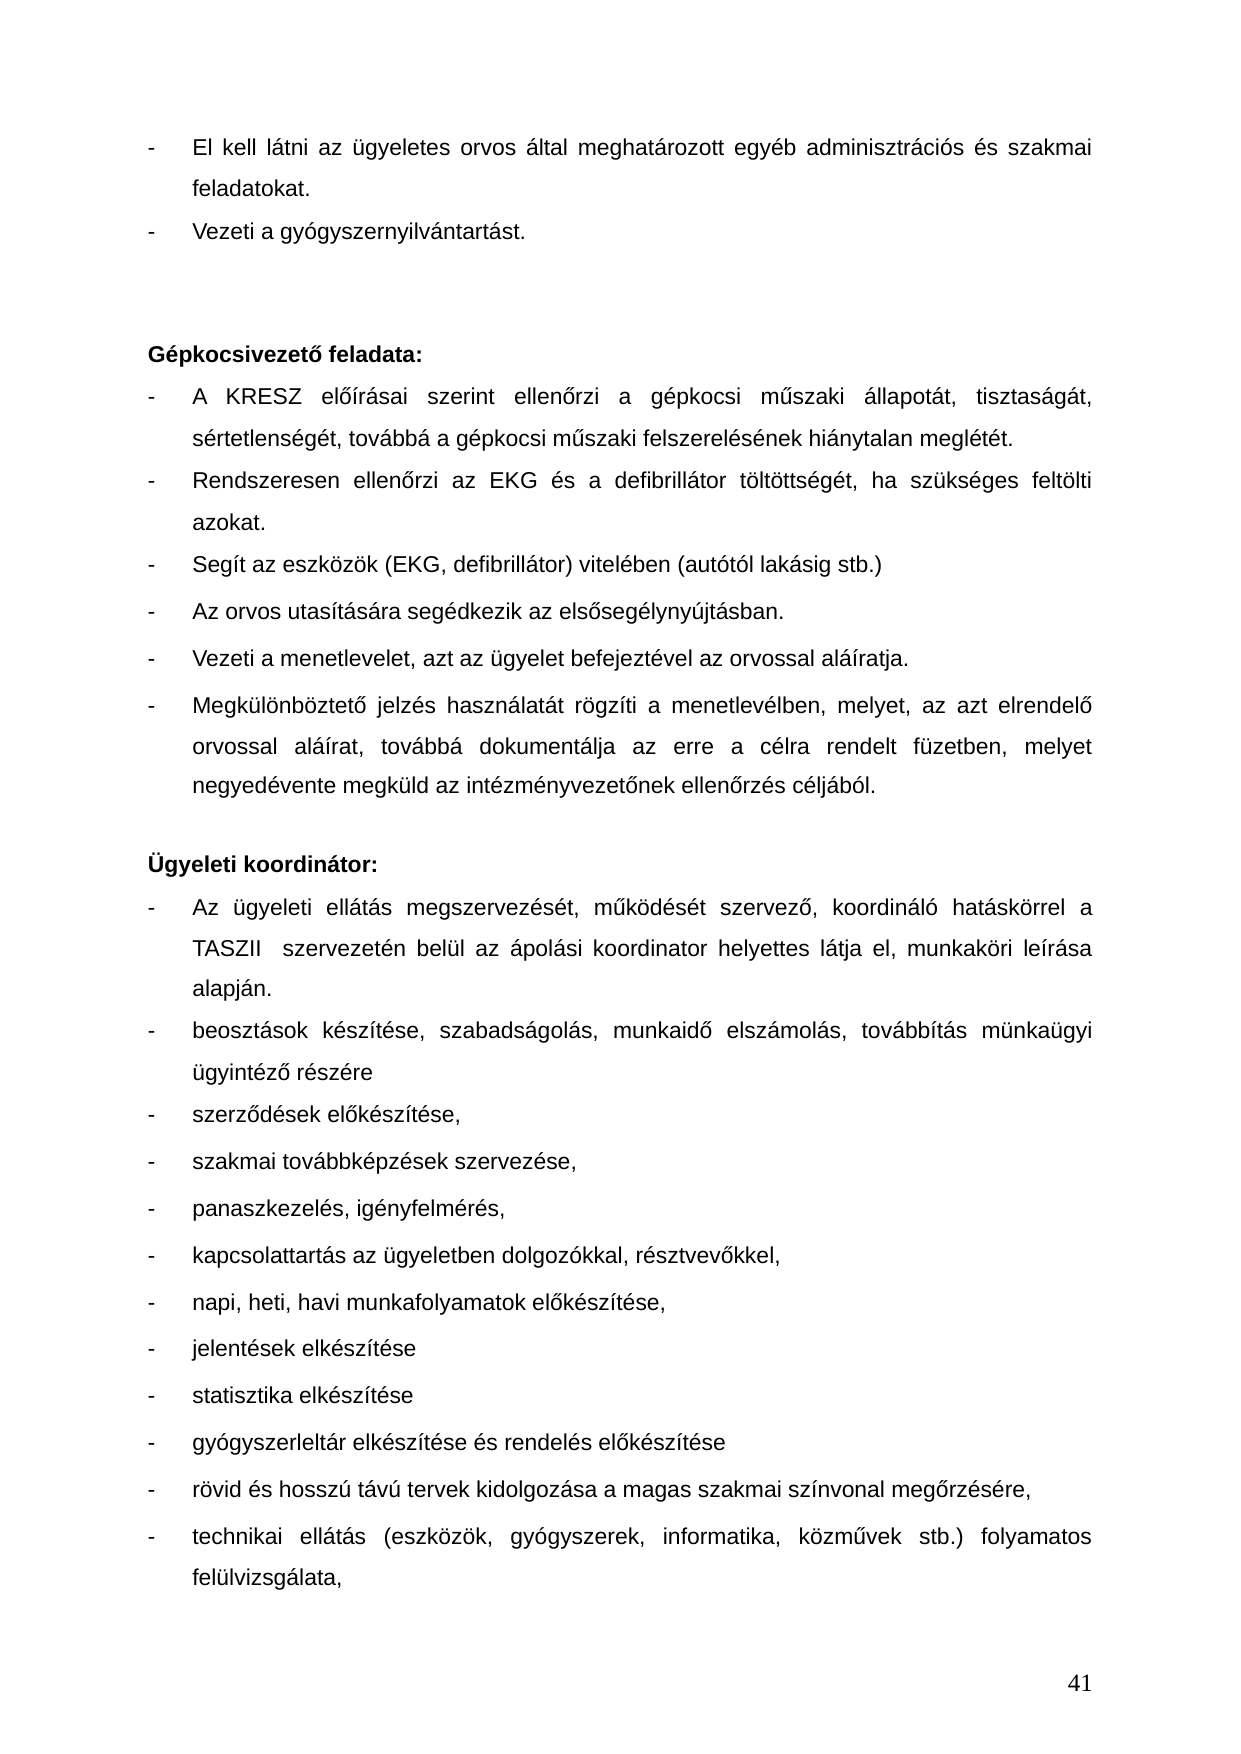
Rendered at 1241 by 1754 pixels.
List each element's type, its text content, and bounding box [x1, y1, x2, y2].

list szerződések előkészítése, [148, 1098, 1093, 1129]
list Vezeti a gyógyszernyilvántartást. [148, 215, 1093, 246]
list A KRESZ előírásai szerint ellenőrzi a gépkocsi műszaki állapotát, tisztaságát, sértetlenségét, továbbá a gépkocsi műszaki felszerelésének hiánytalan meglétét. [148, 380, 1093, 451]
list panaszkezelés, igényfelmérés, [148, 1192, 1093, 1223]
list El kell látni az ügyeletes orvos által meghatározott egyéb adminisztrációs és szakmai feladatokat. [148, 131, 1093, 202]
list rövid és hosszú távú tervek kidolgozása a magas szakmai színvonal megőrzésére, [148, 1473, 1093, 1504]
list jelentések elkészítése [148, 1332, 1093, 1364]
text Ügyeleti koordinátor: [148, 851, 1093, 878]
list statisztika elkészítése [148, 1379, 1093, 1411]
list beosztások készítése, szabadságolás, munkaidő elszámolás, továbbítás münkaügyi ügyintéző részére [148, 1014, 1093, 1085]
list szakmai továbbképzések szervezése, [148, 1145, 1093, 1176]
list technikai ellátás (eszközök, gyógyszerek, informatika, közművek stb.) folyamatos felülvizsgálata, [148, 1520, 1093, 1591]
list napi, heti, havi munkafolyamatok előkészítése, [148, 1286, 1093, 1317]
list Az orvos utasítására segédkezik az elsősegélynyújtásban. [148, 595, 1093, 626]
list kapcsolattartás az ügyeletben dolgozókkal, résztvevőkkel, [148, 1239, 1093, 1270]
list gyógyszerleltár elkészítése és rendelés előkészítése [148, 1426, 1093, 1457]
list Rendszeresen ellenőrzi az EKG és a defibrillátor töltöttségét, ha szükséges feltölti azokat. [148, 464, 1093, 535]
list Megkülönböztető jelzés használatát rögzíti a menetlevélben, melyet, az azt elrendelő orvossal aláírat, továbbá dokumentálja az erre a célra rendelt füzetben, melyet negyedévente megküld az intézményvezetőnek ellenőrzés céljából. [148, 688, 1093, 799]
text Gépkocsivezető feladata: [148, 341, 1093, 367]
list Az ügyeleti ellátás megszervezését, működését szervező, koordináló hatáskörrel a TASZII szervezetén belül az ápolási koordinator helyettes látja el, munkaköri leírása alapján. [148, 891, 1093, 1001]
list Segít az eszközök (EKG, defibrillátor) vitelében (autótól lakásig stb.) [148, 548, 1093, 579]
list Vezeti a menetlevelet, azt az ügyelet befejeztével az orvossal aláíratja. [148, 642, 1093, 673]
